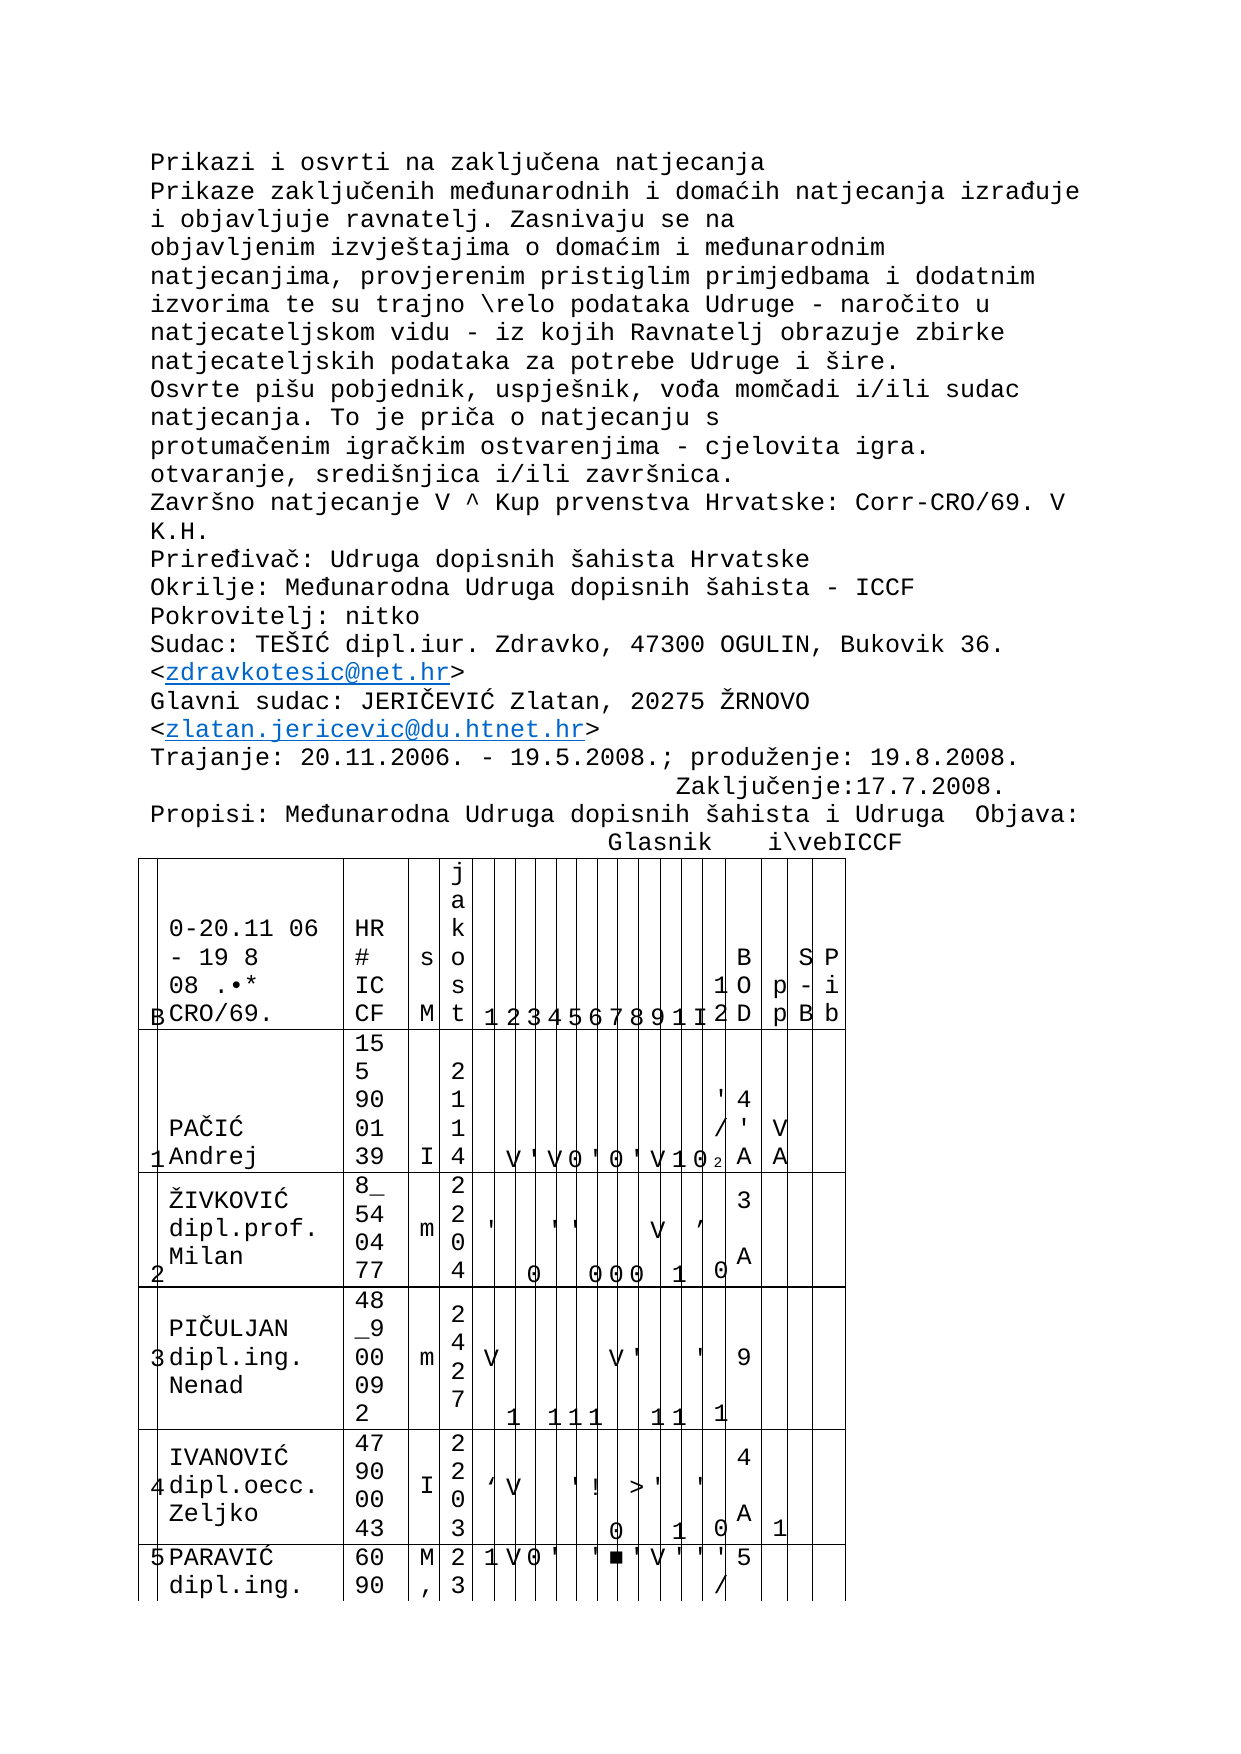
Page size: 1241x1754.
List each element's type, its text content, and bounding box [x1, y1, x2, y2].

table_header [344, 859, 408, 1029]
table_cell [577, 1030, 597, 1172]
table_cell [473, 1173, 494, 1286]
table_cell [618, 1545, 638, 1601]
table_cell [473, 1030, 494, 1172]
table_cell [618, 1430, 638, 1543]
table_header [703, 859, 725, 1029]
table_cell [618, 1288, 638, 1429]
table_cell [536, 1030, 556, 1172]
text Prikaze zaključenih međunarodnih i domaćih natjecanja izrađuje i objavljuje ravnatelj. Zasnivaju se na objavljenim izvještajima o domaćim i međunarodnim natjecanjima, provjerenim pristiglim primjedbama i dodatnim izvorima te su trajno \relo podataka Udruge - naročito u natjecateljskom vidu - iz kojih Ravnatelj obrazuje zbirke natjecateljskih podataka za potrebe Udruge i šire. [150, 178, 1090, 377]
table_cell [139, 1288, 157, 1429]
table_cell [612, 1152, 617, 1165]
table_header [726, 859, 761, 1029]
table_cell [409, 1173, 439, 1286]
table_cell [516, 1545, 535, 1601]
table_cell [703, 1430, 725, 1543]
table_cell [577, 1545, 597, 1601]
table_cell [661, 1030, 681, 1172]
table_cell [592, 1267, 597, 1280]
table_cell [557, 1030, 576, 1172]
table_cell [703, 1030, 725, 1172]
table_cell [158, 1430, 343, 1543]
text Glavni sudac: JERIČEVIĆ Zlatan, 20275 ŽRNOVO <zlatan.jericevic@du.htnet.hr> [150, 688, 1090, 745]
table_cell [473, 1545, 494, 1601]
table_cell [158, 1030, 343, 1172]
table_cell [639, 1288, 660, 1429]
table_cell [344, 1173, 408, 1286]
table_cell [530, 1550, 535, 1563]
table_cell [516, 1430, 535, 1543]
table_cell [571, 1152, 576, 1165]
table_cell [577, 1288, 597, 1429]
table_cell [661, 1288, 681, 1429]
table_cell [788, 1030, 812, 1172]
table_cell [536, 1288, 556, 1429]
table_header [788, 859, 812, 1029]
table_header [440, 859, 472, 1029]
text Završno natjecanje V ^ Kup prvenstva Hrvatske: Corr-CRO/69. V K.H. [150, 490, 1090, 547]
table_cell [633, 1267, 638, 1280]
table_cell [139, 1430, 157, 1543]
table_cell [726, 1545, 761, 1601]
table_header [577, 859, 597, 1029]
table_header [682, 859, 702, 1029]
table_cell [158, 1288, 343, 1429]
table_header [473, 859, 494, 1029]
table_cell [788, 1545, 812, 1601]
text Trajanje: 20.11.2006. - 19.5.2008.; produženje: 19.8.2008. Zaključenje: 17.7.2008. [150, 745, 1090, 802]
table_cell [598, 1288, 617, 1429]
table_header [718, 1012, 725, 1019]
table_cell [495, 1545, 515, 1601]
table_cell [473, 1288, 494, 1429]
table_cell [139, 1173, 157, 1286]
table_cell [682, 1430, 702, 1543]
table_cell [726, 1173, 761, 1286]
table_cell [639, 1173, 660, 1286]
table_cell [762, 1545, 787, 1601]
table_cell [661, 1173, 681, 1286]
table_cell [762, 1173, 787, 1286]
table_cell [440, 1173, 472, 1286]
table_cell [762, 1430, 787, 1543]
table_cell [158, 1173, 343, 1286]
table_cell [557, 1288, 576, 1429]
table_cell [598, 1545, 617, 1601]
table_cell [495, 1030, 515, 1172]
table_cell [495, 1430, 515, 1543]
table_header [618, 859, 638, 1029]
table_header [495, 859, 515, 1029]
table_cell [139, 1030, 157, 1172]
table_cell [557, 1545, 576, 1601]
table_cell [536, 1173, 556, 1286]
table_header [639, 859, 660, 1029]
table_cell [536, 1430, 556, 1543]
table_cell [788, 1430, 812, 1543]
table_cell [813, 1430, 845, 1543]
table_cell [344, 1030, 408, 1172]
text Prikazi i osvrti na zaključena natjecanja [150, 150, 1090, 178]
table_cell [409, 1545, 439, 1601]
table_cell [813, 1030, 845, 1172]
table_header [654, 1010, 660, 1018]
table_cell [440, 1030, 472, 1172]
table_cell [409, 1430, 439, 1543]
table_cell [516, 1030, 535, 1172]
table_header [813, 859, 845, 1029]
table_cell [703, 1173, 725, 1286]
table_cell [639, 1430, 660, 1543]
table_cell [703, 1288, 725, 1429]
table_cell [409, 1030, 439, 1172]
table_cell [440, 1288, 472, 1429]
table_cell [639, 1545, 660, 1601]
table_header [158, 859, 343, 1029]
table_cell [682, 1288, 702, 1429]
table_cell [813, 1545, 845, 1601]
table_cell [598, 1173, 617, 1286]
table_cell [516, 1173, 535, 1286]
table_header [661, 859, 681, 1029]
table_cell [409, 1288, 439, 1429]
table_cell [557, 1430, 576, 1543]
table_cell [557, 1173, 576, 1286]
text Sudac: TEŠIĆ dipl.iur. Zdravko, 47300 OGULIN, Bukovik 36. <zdravkotesic@net.hr> [150, 632, 1090, 688]
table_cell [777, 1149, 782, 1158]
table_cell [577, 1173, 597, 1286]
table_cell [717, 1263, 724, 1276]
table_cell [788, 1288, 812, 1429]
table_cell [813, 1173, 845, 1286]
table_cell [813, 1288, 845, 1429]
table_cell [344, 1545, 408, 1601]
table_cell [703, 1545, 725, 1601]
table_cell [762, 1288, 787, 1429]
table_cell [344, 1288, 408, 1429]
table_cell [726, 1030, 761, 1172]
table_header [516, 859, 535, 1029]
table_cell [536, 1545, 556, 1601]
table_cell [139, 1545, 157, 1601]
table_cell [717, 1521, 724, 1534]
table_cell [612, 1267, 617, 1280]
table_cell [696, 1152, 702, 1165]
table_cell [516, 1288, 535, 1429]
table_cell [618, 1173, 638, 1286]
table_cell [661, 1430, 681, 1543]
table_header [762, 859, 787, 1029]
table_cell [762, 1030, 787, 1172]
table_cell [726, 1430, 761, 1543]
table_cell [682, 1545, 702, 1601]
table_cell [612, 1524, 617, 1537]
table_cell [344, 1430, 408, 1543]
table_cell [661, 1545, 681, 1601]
text Osvrte pišu pobjednik, uspješnik, vođa momčadi i/ili sudac natjecanja. To je priča o natjecanju s protumačenim igračkim ostvarenjima - cjelovita igra. otvaranje, središnjica i/ili završnica. [150, 377, 1090, 490]
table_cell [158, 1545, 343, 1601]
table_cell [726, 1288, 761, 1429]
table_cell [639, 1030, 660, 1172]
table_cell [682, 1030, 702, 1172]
text Priređivač: Udruga dopisnih šahista Hrvatske Okrilje: Međunarodna Udruga dopisnih šahista - ICCF Pokrovitelj: nitko [150, 547, 1090, 632]
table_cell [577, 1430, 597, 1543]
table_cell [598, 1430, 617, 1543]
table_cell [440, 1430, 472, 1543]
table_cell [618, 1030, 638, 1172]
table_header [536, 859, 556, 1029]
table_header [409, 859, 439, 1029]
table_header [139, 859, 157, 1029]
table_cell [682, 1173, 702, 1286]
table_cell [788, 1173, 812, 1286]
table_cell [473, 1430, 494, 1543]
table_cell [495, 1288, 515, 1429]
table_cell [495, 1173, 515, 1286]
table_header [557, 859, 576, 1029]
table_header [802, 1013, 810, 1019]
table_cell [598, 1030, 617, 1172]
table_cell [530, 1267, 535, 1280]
text Propisi: Međunarodna Udruga dopisnih šahista i Udruga Objava: Glasnik i \veb ICCF [150, 802, 1090, 858]
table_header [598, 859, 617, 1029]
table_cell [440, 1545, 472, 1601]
